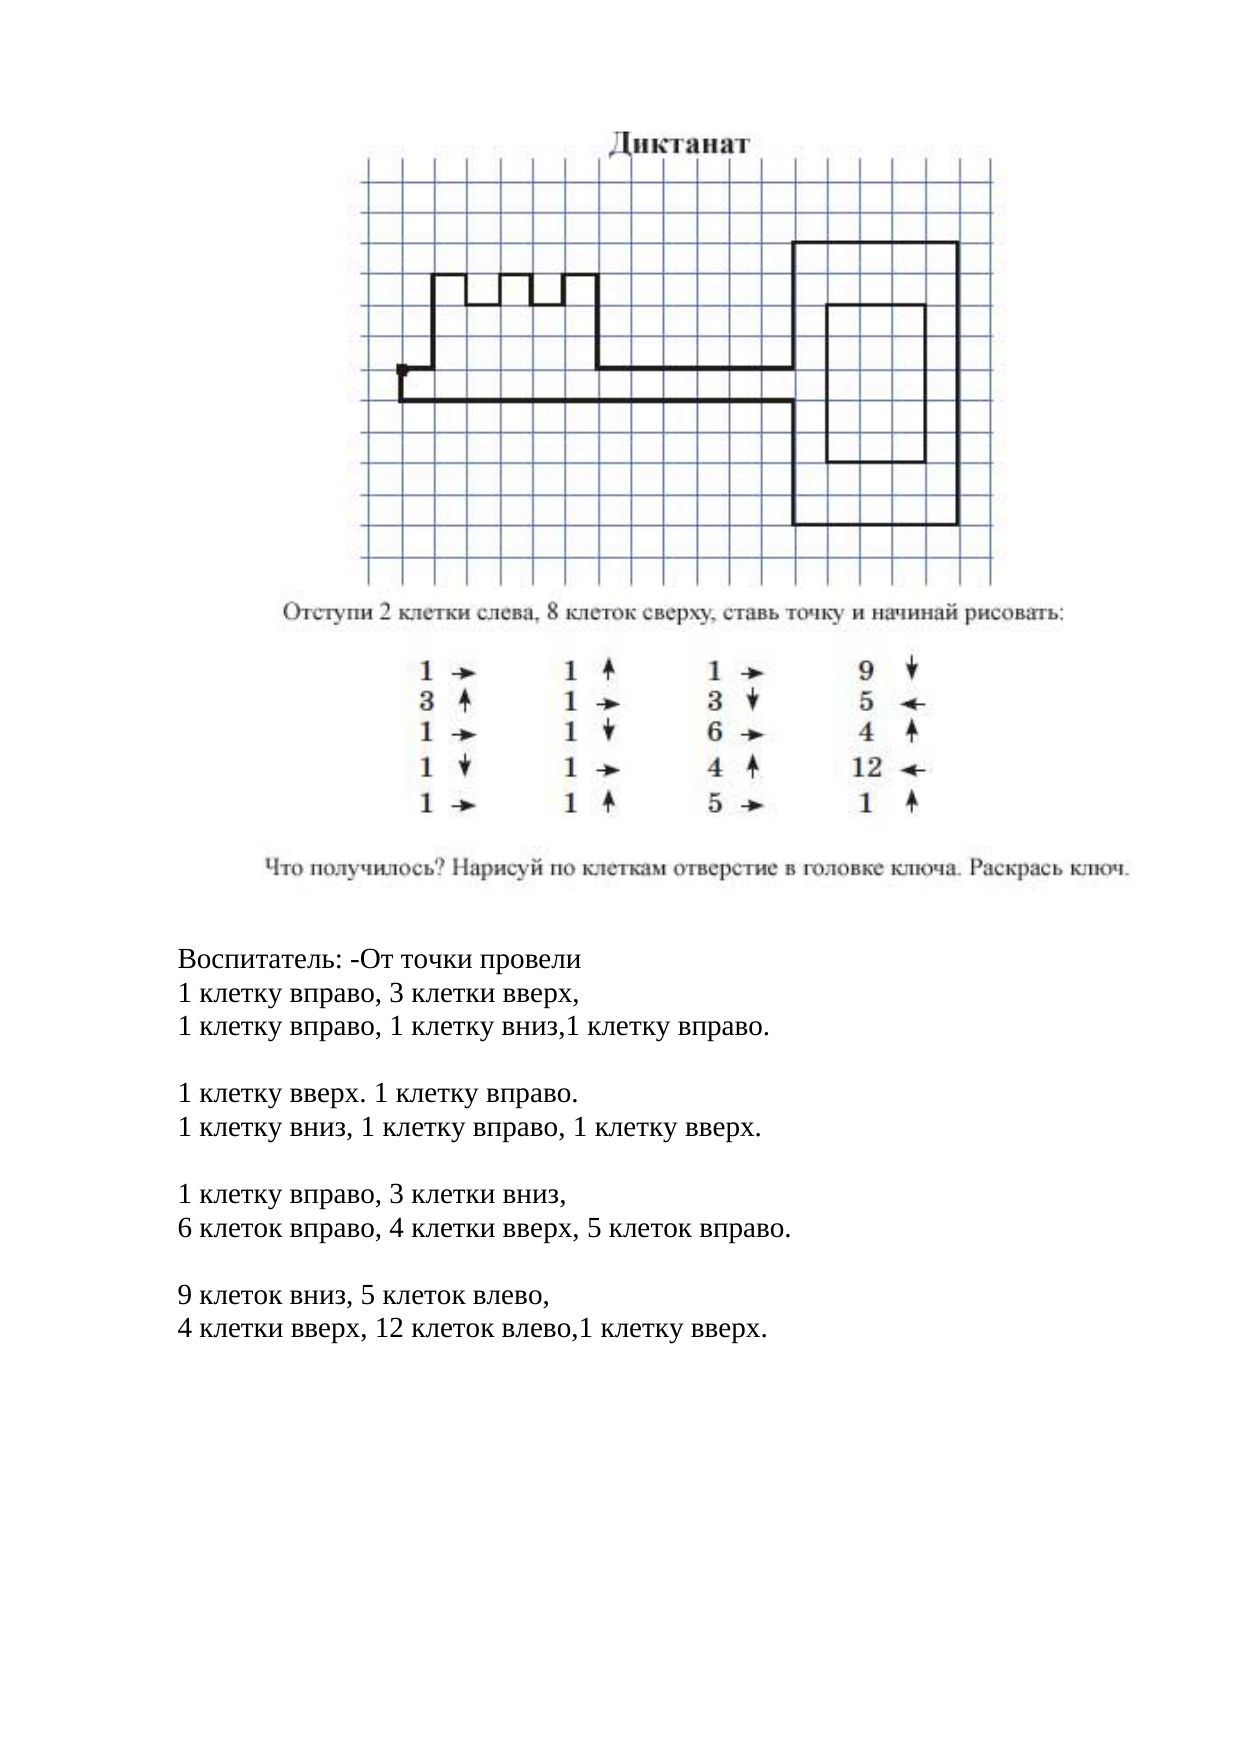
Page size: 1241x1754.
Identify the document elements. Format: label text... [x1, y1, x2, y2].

picture [177, 118, 1190, 917]
text 1 клетку вправо, 3 клетки вверх, [177, 975, 1152, 1008]
text 1 клетку вверх. 1 клетку вправо. [177, 1076, 1152, 1109]
text 9 клеток вниз, 5 клеток влево, [177, 1277, 1152, 1310]
text 1 клетку вправо, 1 клетку вниз,1 клетку вправо. [177, 1008, 1152, 1042]
text 6 клеток вправо, 4 клетки вверх, 5 клеток вправо. [177, 1210, 1152, 1243]
text 1 клетку вправо, 3 клетки вниз, [177, 1176, 1152, 1210]
text 1 клетку вниз, 1 клетку вправо, 1 клетку вверх. [177, 1109, 1152, 1143]
text 4 клетки вверх, 12 клеток влево,1 клетку вверх. [177, 1310, 1152, 1344]
text Воспитатель: -От точки провели [177, 941, 1152, 975]
